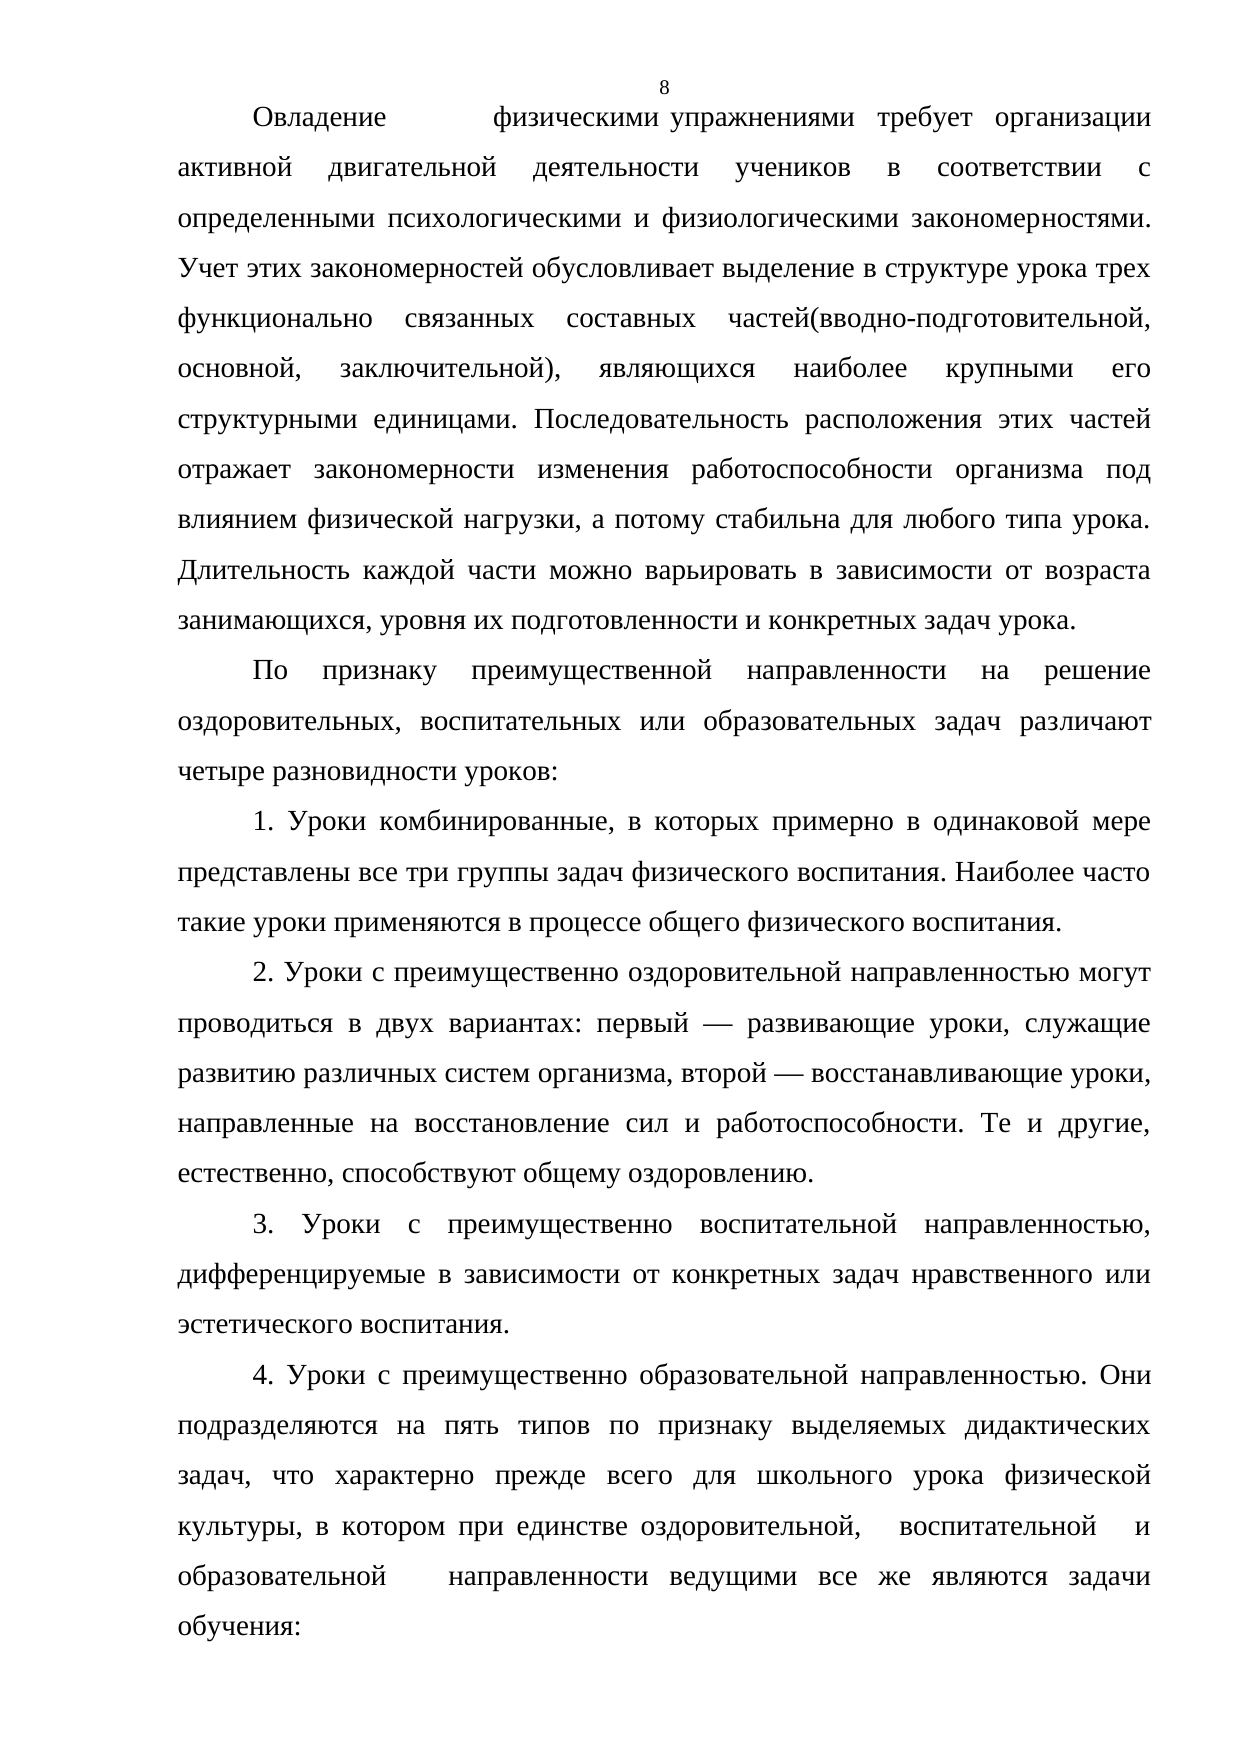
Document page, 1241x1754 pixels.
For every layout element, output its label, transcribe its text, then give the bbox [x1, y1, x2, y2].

text 4. Уроки с преимущественно образовательной направленностью. Они подразделяются на пять типов по признаку выделяемых дидактических задач, что характерно прежде всего для школьного урока физической культуры, в котором при единстве оздоровительной, воспитательной и образовательной направленности ведущими все же являются задачи обучения: [177, 1357, 1152, 1642]
text По признаку преимущественной направленности на решение оздоровительных, воспитательных или образовательных задач различают четыре разновидности уроков: [177, 652, 1152, 787]
text 2. Уроки с преимущественно оздоровительной направленностью могут проводиться в двух вариантах: первый — развивающие уроки, служащие развитию различных систем организма, второй — восстанавливающие уроки, направленные на восстановление сил и работоспособности. Те и другие, естественно, способствуют общему оздоровлению. [177, 954, 1152, 1189]
text Овладение физическими упражнениями требует организации активной двигательной деятельности учеников в соответствии с определенными психологическими и физиологическими закономерностями. Учет этих закономерностей обусловливает выделение в структуре урока трех функционально связанных составных частей(вводно-подготовительной, основной, заключительной), являющихся наиболее крупными его структурными единицами. Последовательность расположения этих частей отражает закономерности изменения работоспособности организма под влиянием физической нагрузки, а потому стабильна для любого типа урока. Длительность каждой части можно варьировать в зависимости от возраста занимающихся, уровня их подготовленности и конкретных задач урока. [177, 99, 1152, 636]
text 3. Уроки с преимущественно воспитательной направленностью, дифференцируемые в зависимости от конкретных задач нравственного или эстетического воспитания. [177, 1206, 1152, 1340]
text 1. Уроки комбинированные, в которых примерно в одинаковой мере представлены все три группы задач физического воспитания. Наиболее часто такие уроки применяются в процессе общего физического воспитания. [177, 803, 1152, 938]
